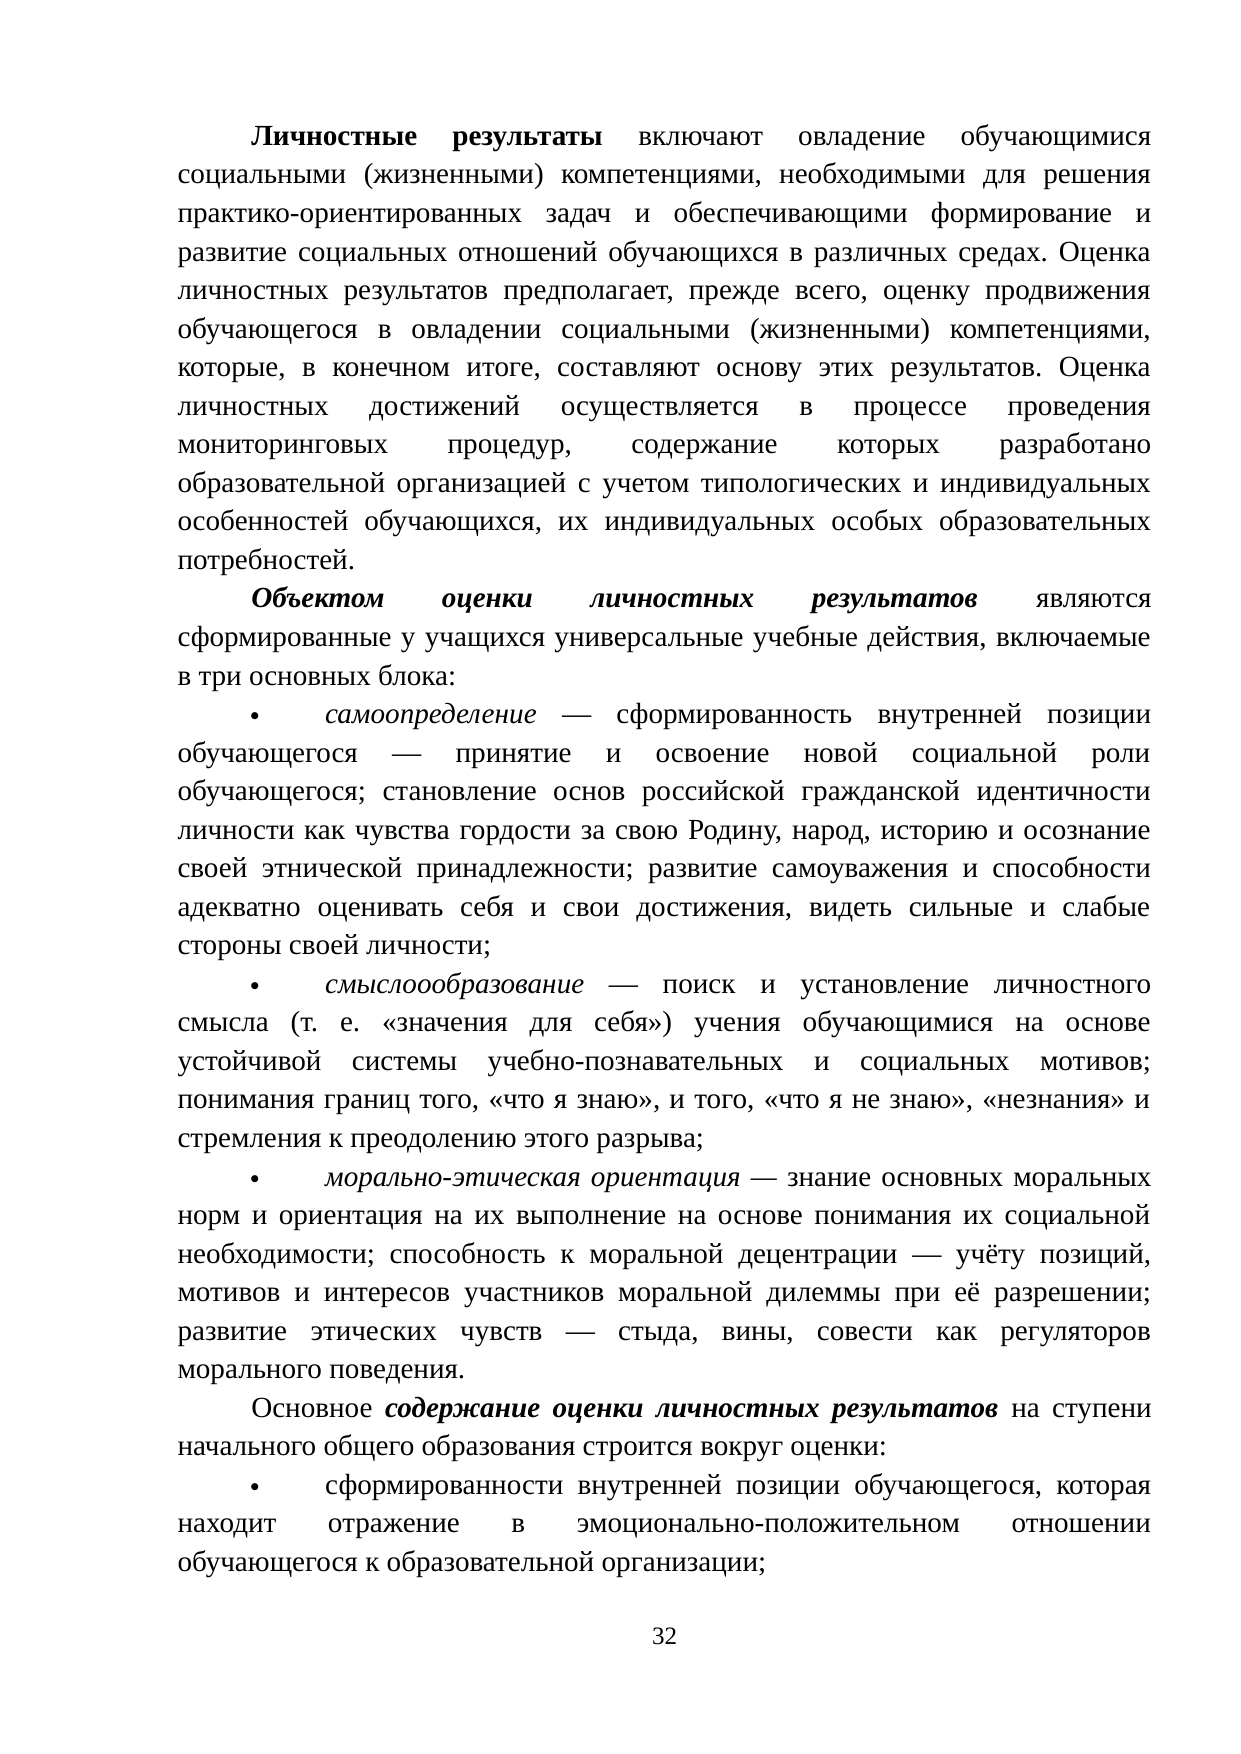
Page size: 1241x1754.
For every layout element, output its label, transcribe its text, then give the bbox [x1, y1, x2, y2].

text Объектом оценки личностных результатов являются сформированные у учащихся универсальные учебные действия, включаемые в три основных блока: [177, 581, 1152, 691]
list смыслоообразование — поиск и установление личностного смысла (т. е. «значения для себя») учения обучающимися на основе устойчивой системы учебно-познавательных и социальных мотивов; понимания границ того, «что я знаю», и того, «что я не знаю», «незнания» и стремления к преодолению этого разрыва; [177, 966, 1152, 1154]
text Личностные результаты включают овладение обучающимися социальными (жизненными) компетенциями, необходимыми для решения практико-ориентированных задач и обеспечивающими формирование и развитие социальных отношений обучающихся в различных средах. Оценка личностных результатов предполагает, прежде всего, оценку продвижения обучающегося в овладении социальными (жизненными) компетенциями, которые, в конечном итоге, составляют основу этих результатов. Оценка личностных достижений осуществляется в процессе проведения мониторинговых процедур, содержание которых разработано образовательной организацией с учетом типологических и индивидуальных особенностей обучающихся, их индивидуальных особых образовательных потребностей. [177, 118, 1152, 576]
text Основное содержание оценки личностных результатов на ступени начального общего образования строится вокруг оценки: [177, 1390, 1152, 1462]
list самоопределение — сформированность внутренней позиции обучающегося — принятие и освоение новой социальной роли обучающегося; становление основ российской гражданской идентичности личности как чувства гордости за свою Родину, народ, историю и осознание своей этнической принадлежности; развитие самоуважения и способности адекватно оценивать себя и свои достижения, видеть сильные и слабые стороны своей личности; [177, 696, 1152, 961]
list сформированности внутренней позиции обучающегося, которая находит отражение в эмоционально-положительном отношении обучающегося к образовательной организации; [177, 1467, 1152, 1578]
list морально-этическая ориентация — знание основных моральных норм и ориентация на их выполнение на основе понимания их социальной необходимости; способность к моральной децентрации — учёту позиций, мотивов и интересов участников моральной дилеммы при её разрешении; развитие этических чувств — стыда, вины, совести как регуляторов морального поведения. [177, 1159, 1152, 1385]
